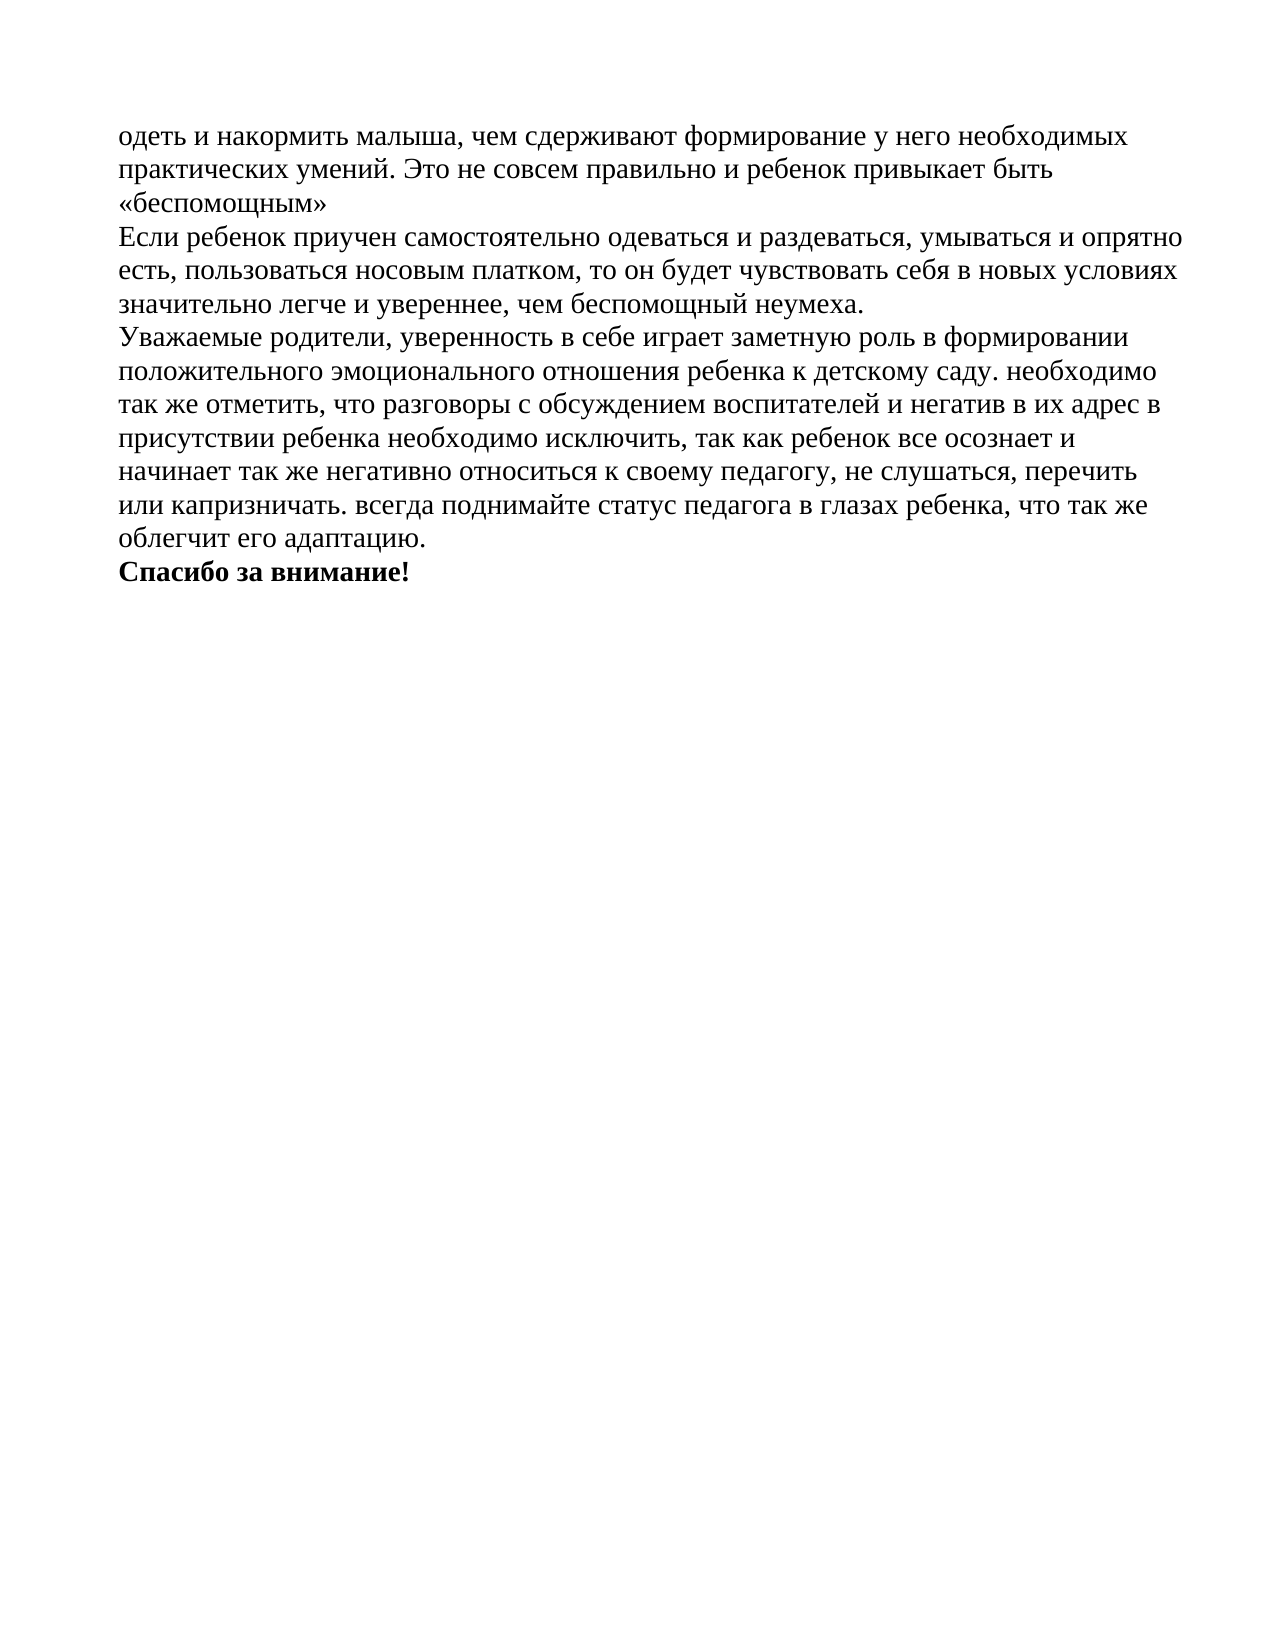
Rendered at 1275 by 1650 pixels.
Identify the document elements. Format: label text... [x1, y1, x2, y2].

text Спасибо за внимание! [118, 554, 1186, 588]
text Если ребенок приучен самостоятельно одеваться и раздеваться, умываться и опрятно есть, пользоваться носовым платком, то он будет чувствовать себя в новых условиях значительно легче и увереннее, чем беспомощный неумеха. [118, 219, 1186, 319]
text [118, 118, 1186, 219]
text Уважаемые родители, уверенность в себе играет заметную роль в формировании положительного эмоционального отношения ребенка к детскому саду. необходимо так же отметить, что разговоры с обсуждением воспитателей и негатив в их адрес в присутствии ребенка необходимо исключить, так как ребенок все осознает и начинает так же негативно относиться к своему педагогу, не слушаться, перечить или капризничать. всегда поднимайте статус педагога в глазах ребенка, что так же облегчит его адаптацию. [118, 319, 1186, 554]
